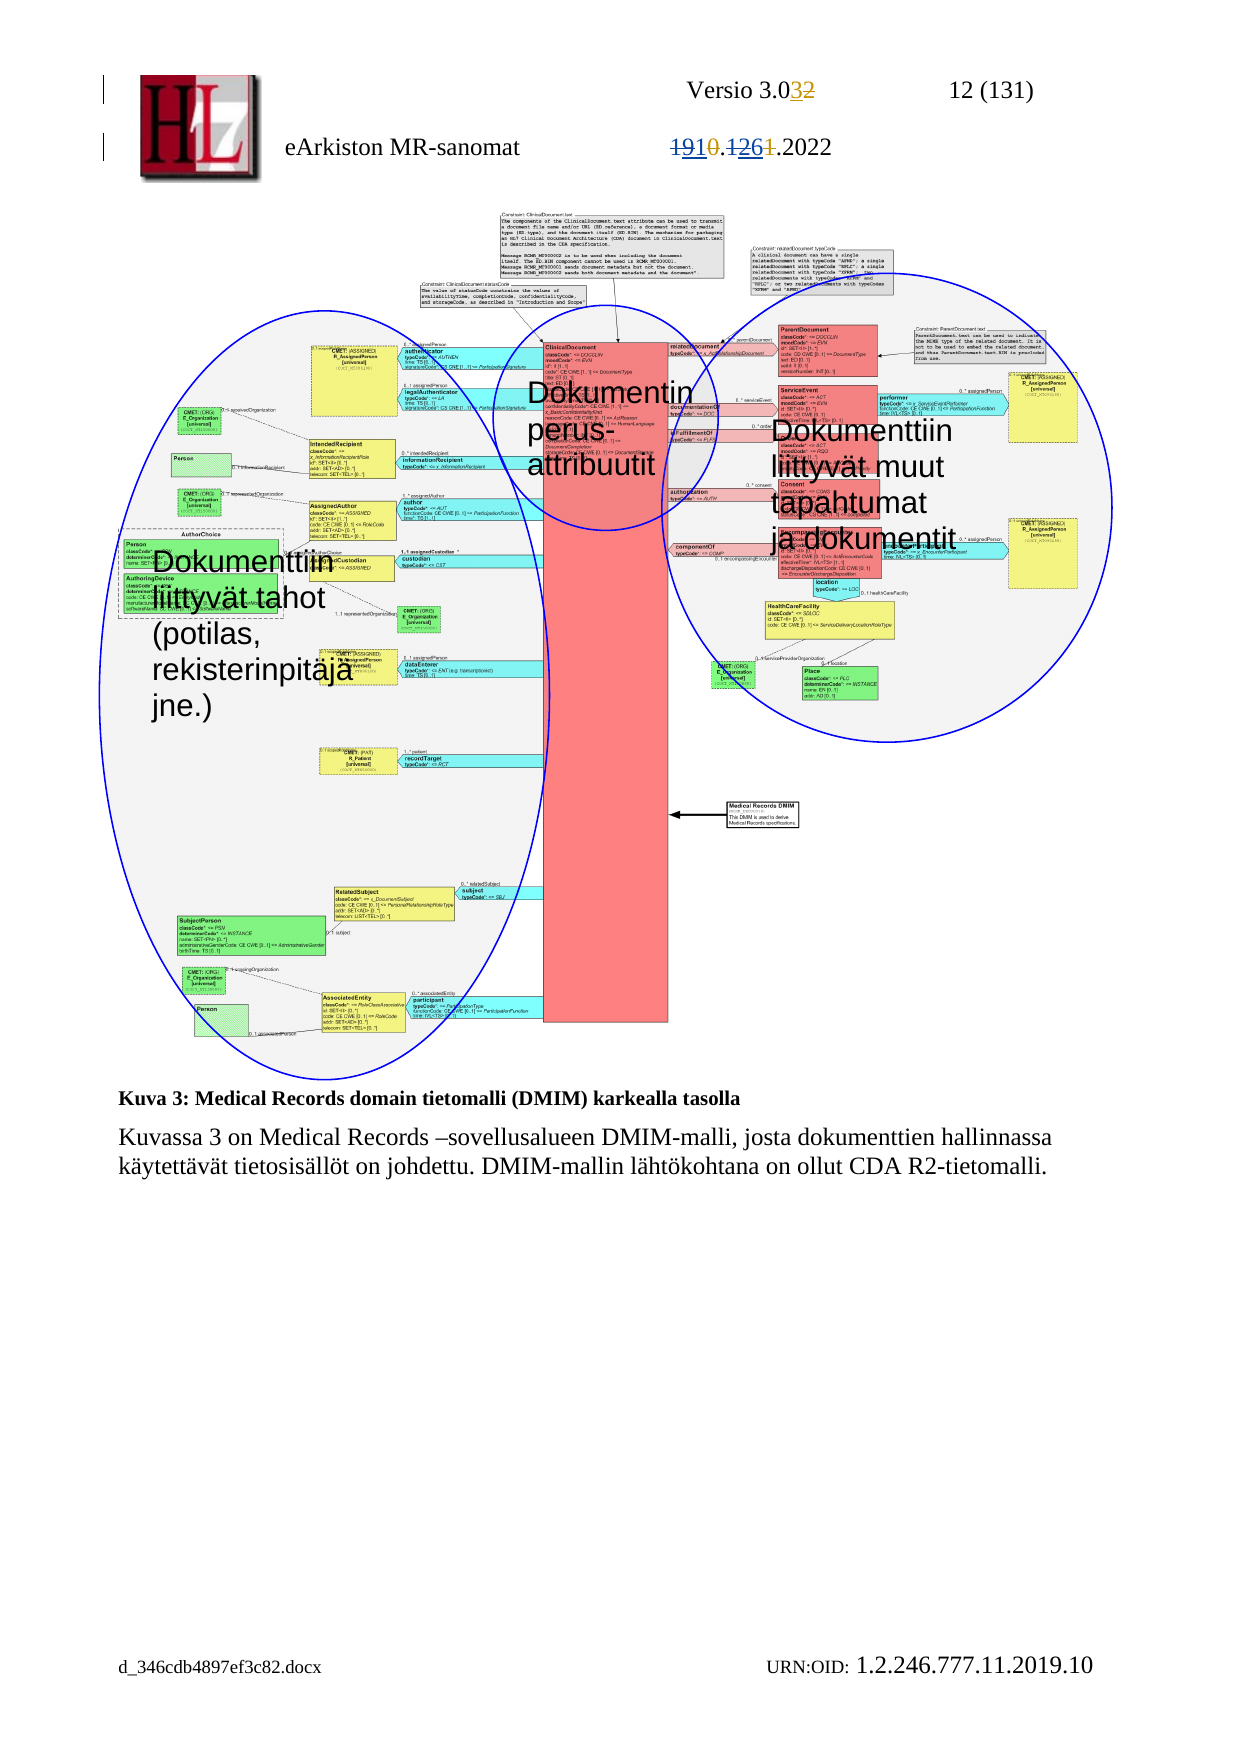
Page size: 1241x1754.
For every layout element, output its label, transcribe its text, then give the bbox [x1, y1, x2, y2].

picture [118, 312, 548, 1037]
picture [118, 211, 1078, 535]
picture [140, 75, 263, 183]
picture [494, 307, 705, 529]
picture [118, 856, 219, 1037]
text Kuvassa 3 on Medical Records –sovellusalueen DMIM-malli, josta dokumenttien hallinnassa käytettävät tietosisällöt on johdettu. DMIM-mallin lähtökohtana on ollut CDA R2-tietomalli. [118, 1122, 1122, 1180]
picture [663, 275, 1078, 741]
picture [430, 489, 1078, 1037]
text Kuva 3: Medical Records domain tietomalli (DMIM) karkealla tasolla [118, 1086, 1122, 1110]
